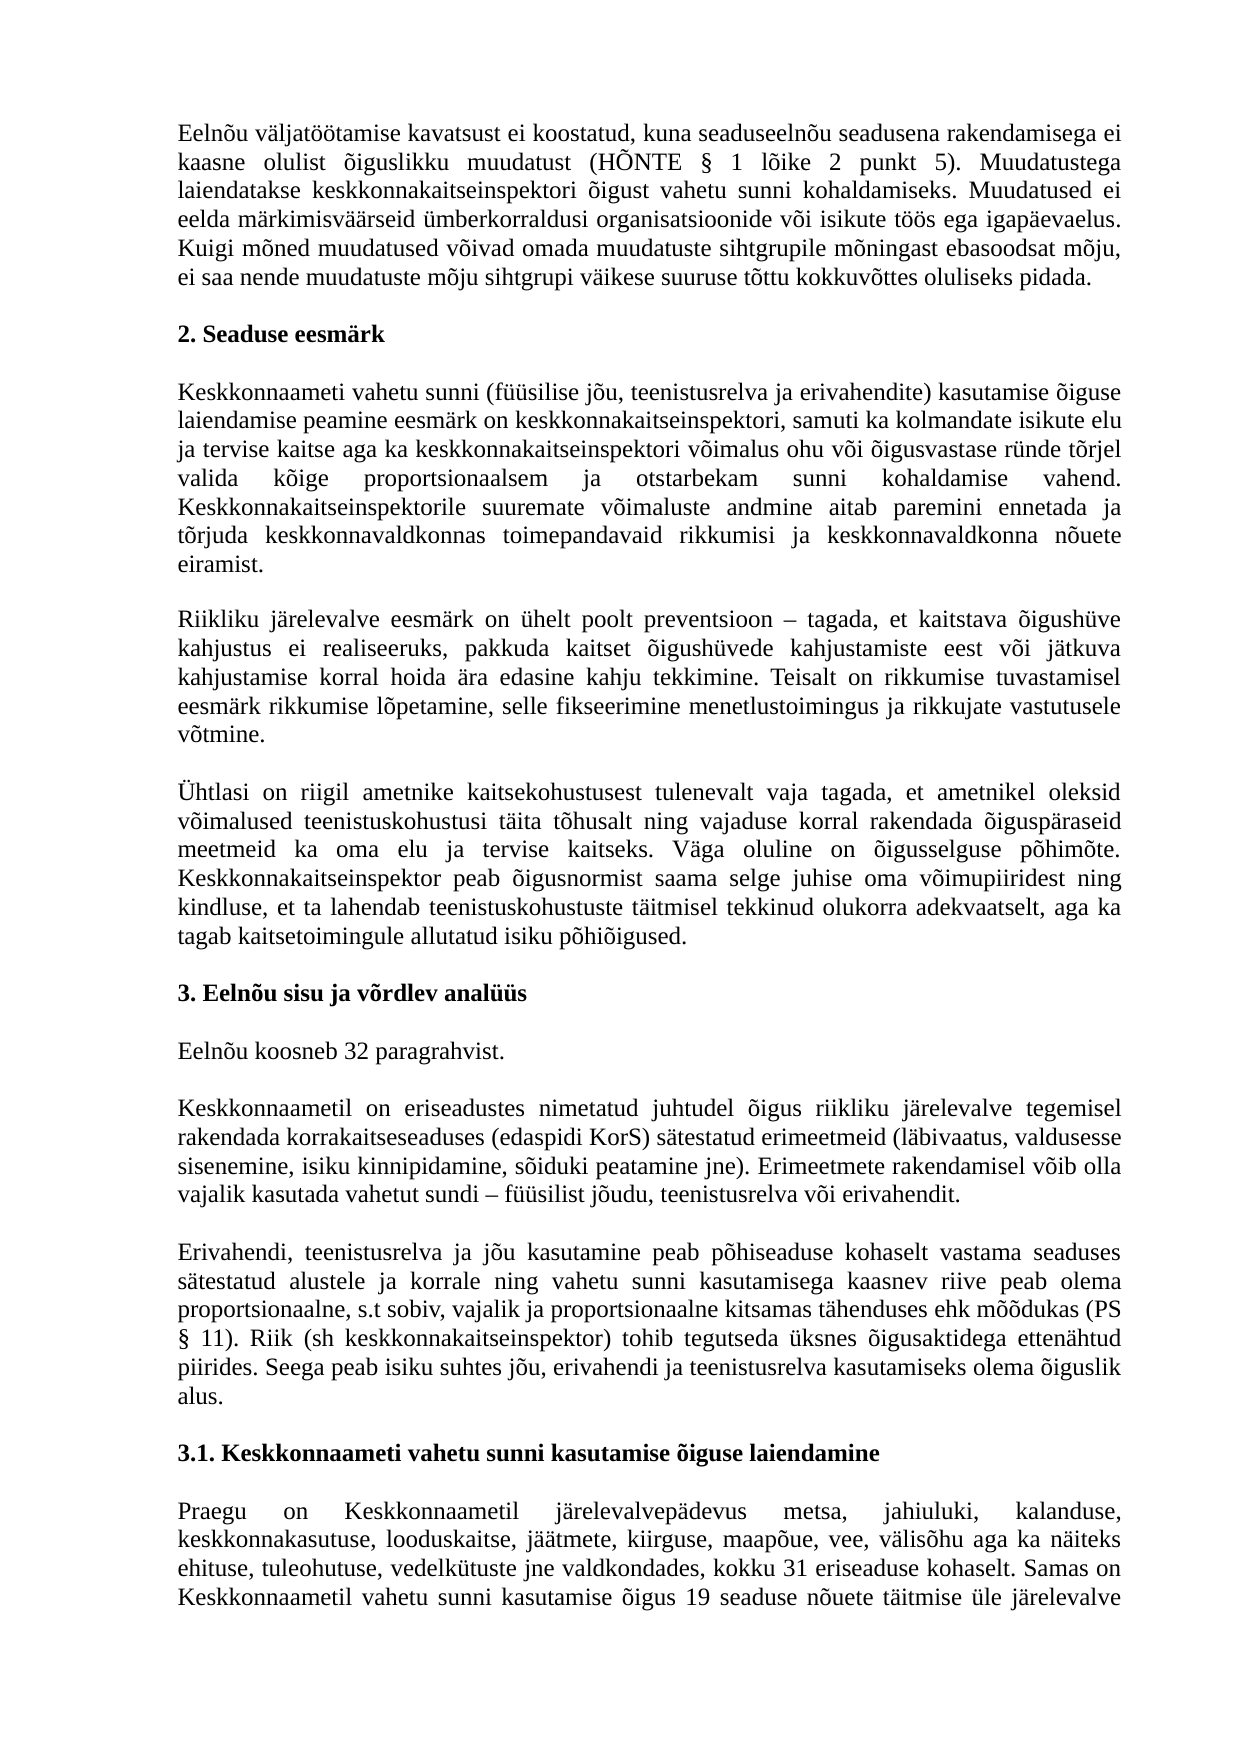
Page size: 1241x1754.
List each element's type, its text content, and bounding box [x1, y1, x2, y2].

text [177, 1496, 1122, 1611]
text Erivahendi, teenistusrelva ja jõu kasutamine peab põhiseaduse kohaselt vastama seaduses sätestatud alustele ja korrale ning vahetu sunni kasutamisega kaasnev riive peab olema proportsionaalne, s.t sobiv, vajalik ja proportsionaalne kitsamas tähenduses ehk mõõdukas (PS § 11). Riik (sh keskkonnakaitseinspektor) tohib tegutseda üksnes õigusaktidega ettenähtud piirides. Seega peab isiku suhtes jõu, erivahendi ja teenistusrelva kasutamiseks olema õiguslik alus. [177, 1237, 1122, 1409]
text Keskkonnaametil on eriseadustes nimetatud juhtudel õigus riikliku järelevalve tegemisel rakendada korrakaitseseaduses (edaspidi KorS) sätestatud erimeetmeid (läbivaatus, valdusesse sisenemine, isiku kinnipidamine, sõiduki peatamine jne). Erimeetmete rakendamisel võib olla vajalik kasutada vahetut sundi – füüsilist jõudu, teenistusrelva või erivahendit. [177, 1093, 1122, 1208]
text Eelnõu koosneb 32 paragrahvist. [177, 1036, 1122, 1064]
text Ühtlasi on riigil ametnike kaitsekohustusest tulenevalt vaja tagada, et ametnikel oleksid võimalused teenistuskohustusi täita tõhusalt ning vajaduse korral rakendada õiguspäraseid meetmeid ka oma elu ja tervise kaitseks. Väga oluline on õigusselguse põhimõte. Keskkonnakaitseinspektor peab õigusnormist saama selge juhise oma võimupiiridest ning kindluse, et ta lahendab teenistuskohustuste täitmisel tekkinud olukorra adekvaatselt, aga ka tagab kaitsetoimingule allutatud isiku põhiõigused. [177, 777, 1122, 949]
text Riikliku järelevalve eesmärk on ühelt poolt preventsioon – tagada, et kaitstava õigushüve kahjustus ei realiseeruks, pakkuda kaitset õigushüvede kahjustamiste eest või jätkuva kahjustamise korral hoida ära edasine kahju tekkimine. Teisalt on rikkumise tuvastamisel eesmärk rikkumise lõpetamine, selle fikseerimine menetlustoimingus ja rikkujate vastutusele võtmine. [177, 604, 1122, 748]
text Keskkonnaameti vahetu sunni (füüsilise jõu, teenistusrelva ja erivahendite) kasutamise õiguse laiendamise peamine eesmärk on keskkonnakaitseinspektori, samuti ka kolmandate isikute elu ja tervise kaitse aga ka keskkonnakaitseinspektori võimalus ohu või õigusvastase ründe tõrjel valida kõige proportsionaalsem ja otstarbekam sunni kohaldamise vahend. Keskkonnakaitseinspektorile suuremate võimaluste andmine aitab paremini ennetada ja tõrjuda keskkonnavaldkonnas toimepandavaid rikkumisi ja keskkonnavaldkonna nõuete eiramist. [177, 377, 1122, 578]
text 2. Seaduse eesmärk [177, 319, 1122, 348]
text Eelnõu väljatöötamise kavatsust ei koostatud, kuna seaduseelnõu seadusena rakendamisega ei kaasne olulist õiguslikku muudatust (HÕNTE § 1 lõike 2 punkt 5). Muudatustega laiendatakse keskkonnakaitseinspektori õigust vahetu sunni kohaldamiseks. Muudatused ei eelda märkimisväärseid ümberkorraldusi organisatsioonide või isikute töös ega igapäevaelus. Kuigi mõned muudatused võivad omada muudatuste sihtgrupile mõningast ebasoodsat mõju, ei saa nende muudatuste mõju sihtgrupi väikese suuruse tõttu kokkuvõttes oluliseks pidada. [177, 118, 1122, 291]
subtitle 3. Eelnõu sisu ja võrdlev analüüs [177, 978, 1122, 1007]
text 3.1. Keskkonnaameti vahetu sunni kasutamise õiguse laiendamine [177, 1438, 1122, 1467]
